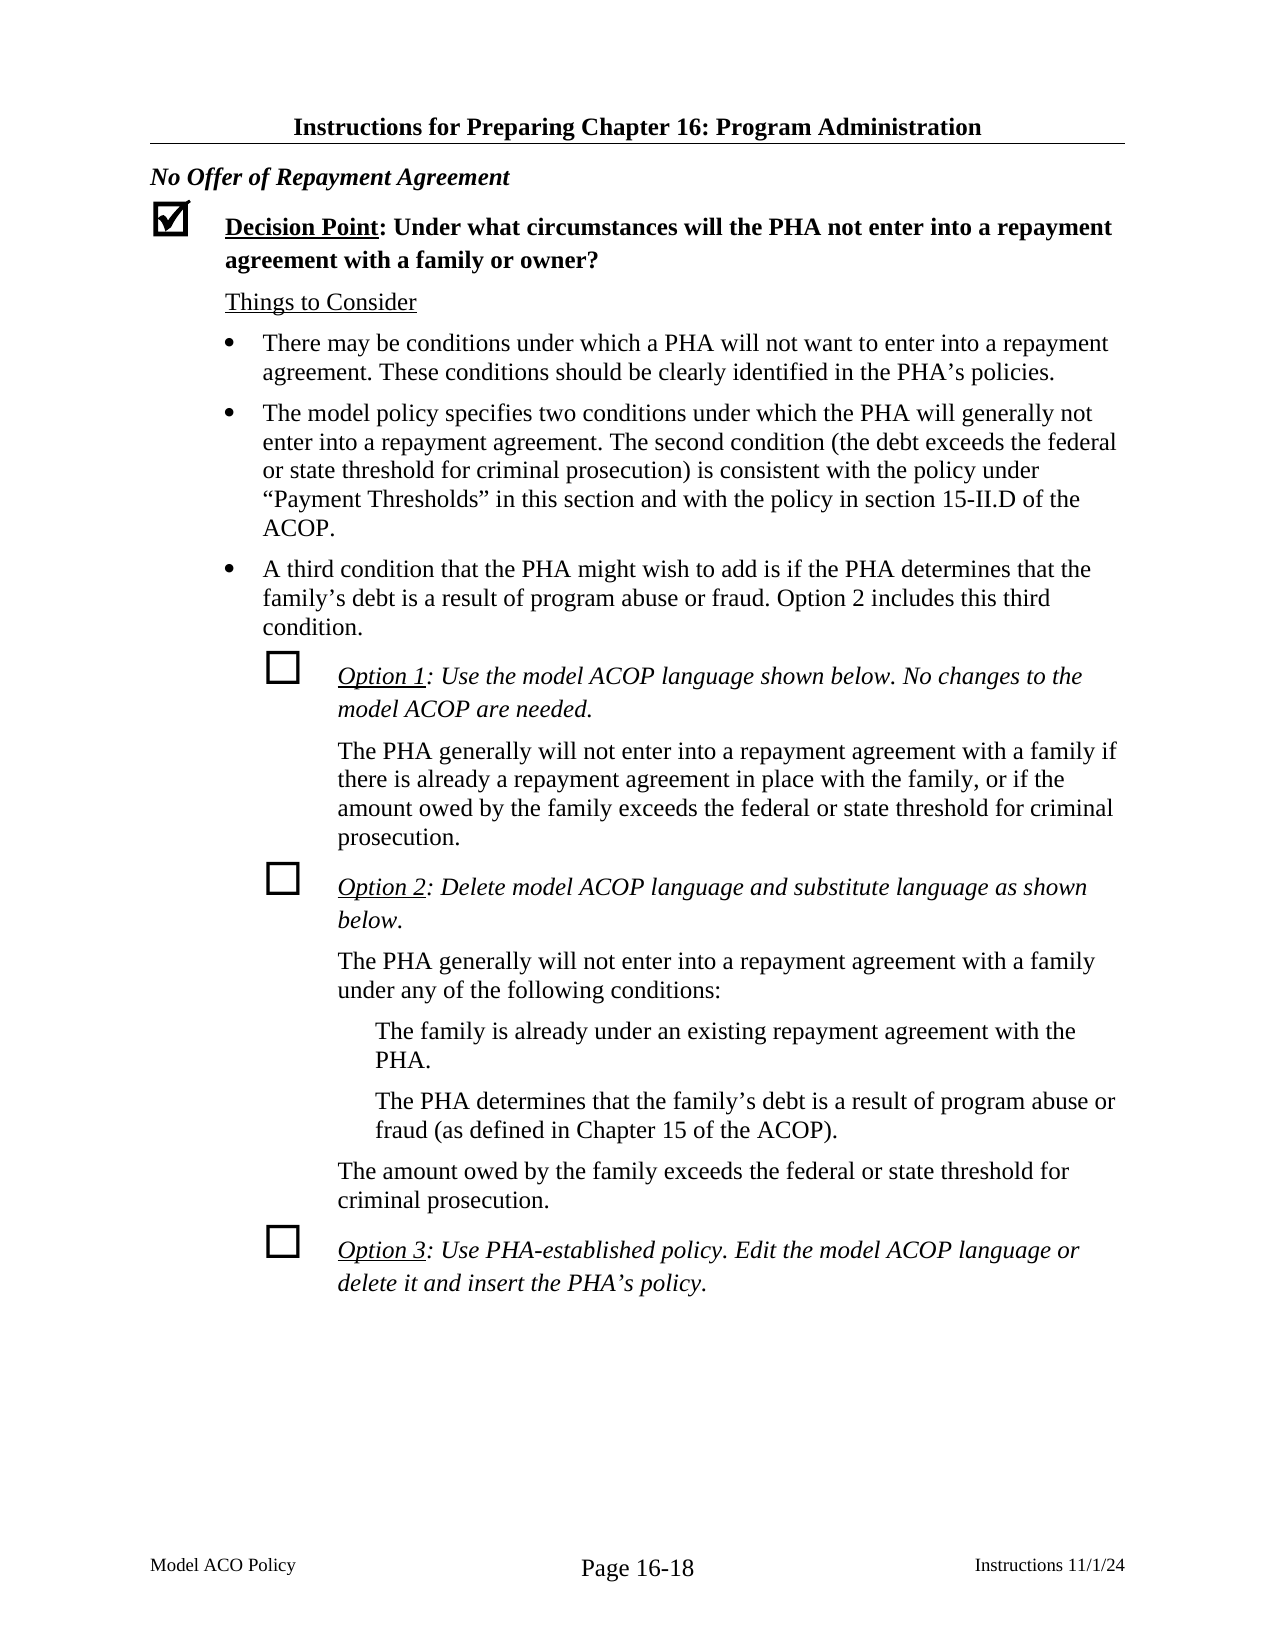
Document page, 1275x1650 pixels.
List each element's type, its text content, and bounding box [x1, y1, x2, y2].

text Option 1: Use the model ACOP language shown below. No changes to the model ACOP are needed. [262, 653, 1125, 723]
text The PHA generally will not enter into a repayment agreement with a family if there is already a repayment agreement in place with the family, or if the amount owed by the family exceeds the federal or state threshold for criminal prosecution. [337, 736, 1125, 851]
list The model policy specifies two conditions under which the PHA will generally not enter into a repayment agreement. The second condition (the debt exceeds the federal or state threshold for criminal prosecution) is consistent with the policy under “Payment Thresholds” in this section and with the policy in section 15-II.D of the ACOP. [225, 398, 1125, 542]
text Things to Consider [225, 287, 1125, 315]
list There may be conditions under which a PHA will not want to enter into a repayment agreement. These conditions should be clearly identified in the PHA’s policies. [225, 328, 1125, 385]
text The PHA generally will not enter into a repayment agreement with a family under any of the following conditions: [337, 946, 1125, 1004]
text Decision Point: Under what circumstances will the PHA not enter into a repayment agreement with a family or owner? [150, 204, 1125, 274]
text The PHA determines that the family’s debt is a result of program abuse or fraud (as defined in Chapter 15 of the ACOP). [375, 1086, 1125, 1144]
text Option 2: Delete model ACOP language and substitute language as shown below. [262, 863, 1125, 934]
text The family is already under an existing repayment agreement with the PHA. [375, 1016, 1125, 1074]
text No Offer of Repayment Agreement [150, 162, 1125, 191]
text Option 3: Use PHA-established policy. Edit the model ACOP language or delete it and insert the PHA’s policy. [262, 1226, 1125, 1297]
list A third condition that the PHA might wish to add is if the PHA determines that the family’s debt is a result of program abuse or fraud. Option 2 includes this third condition. [225, 554, 1125, 640]
text The amount owed by the family exceeds the federal or state threshold for criminal prosecution. [337, 1156, 1125, 1214]
